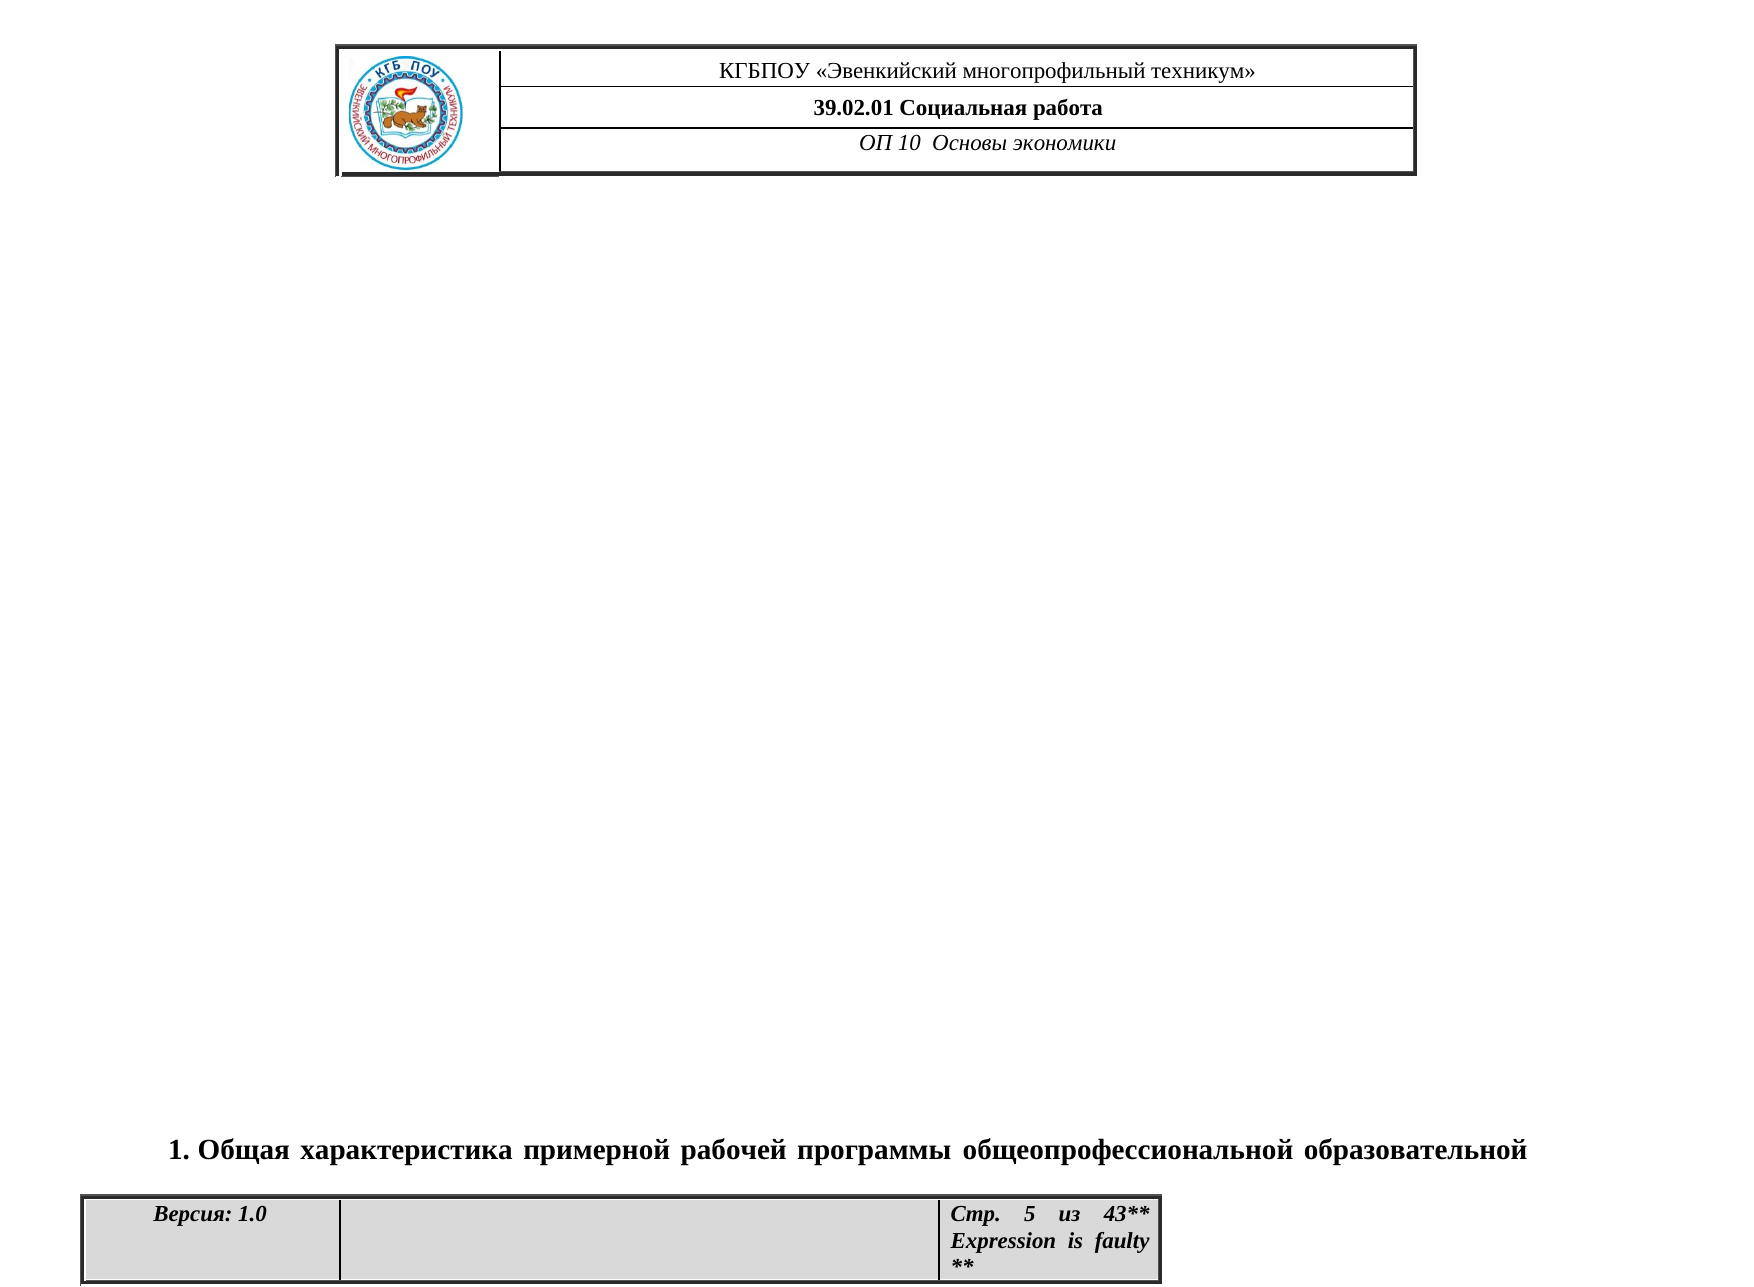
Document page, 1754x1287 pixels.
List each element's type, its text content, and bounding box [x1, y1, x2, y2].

picture [348, 56, 463, 171]
subtitle Общая характеристика примерной рабочей программы общеопрофессиональной образовательной дисциплины [94, 1132, 1527, 1166]
